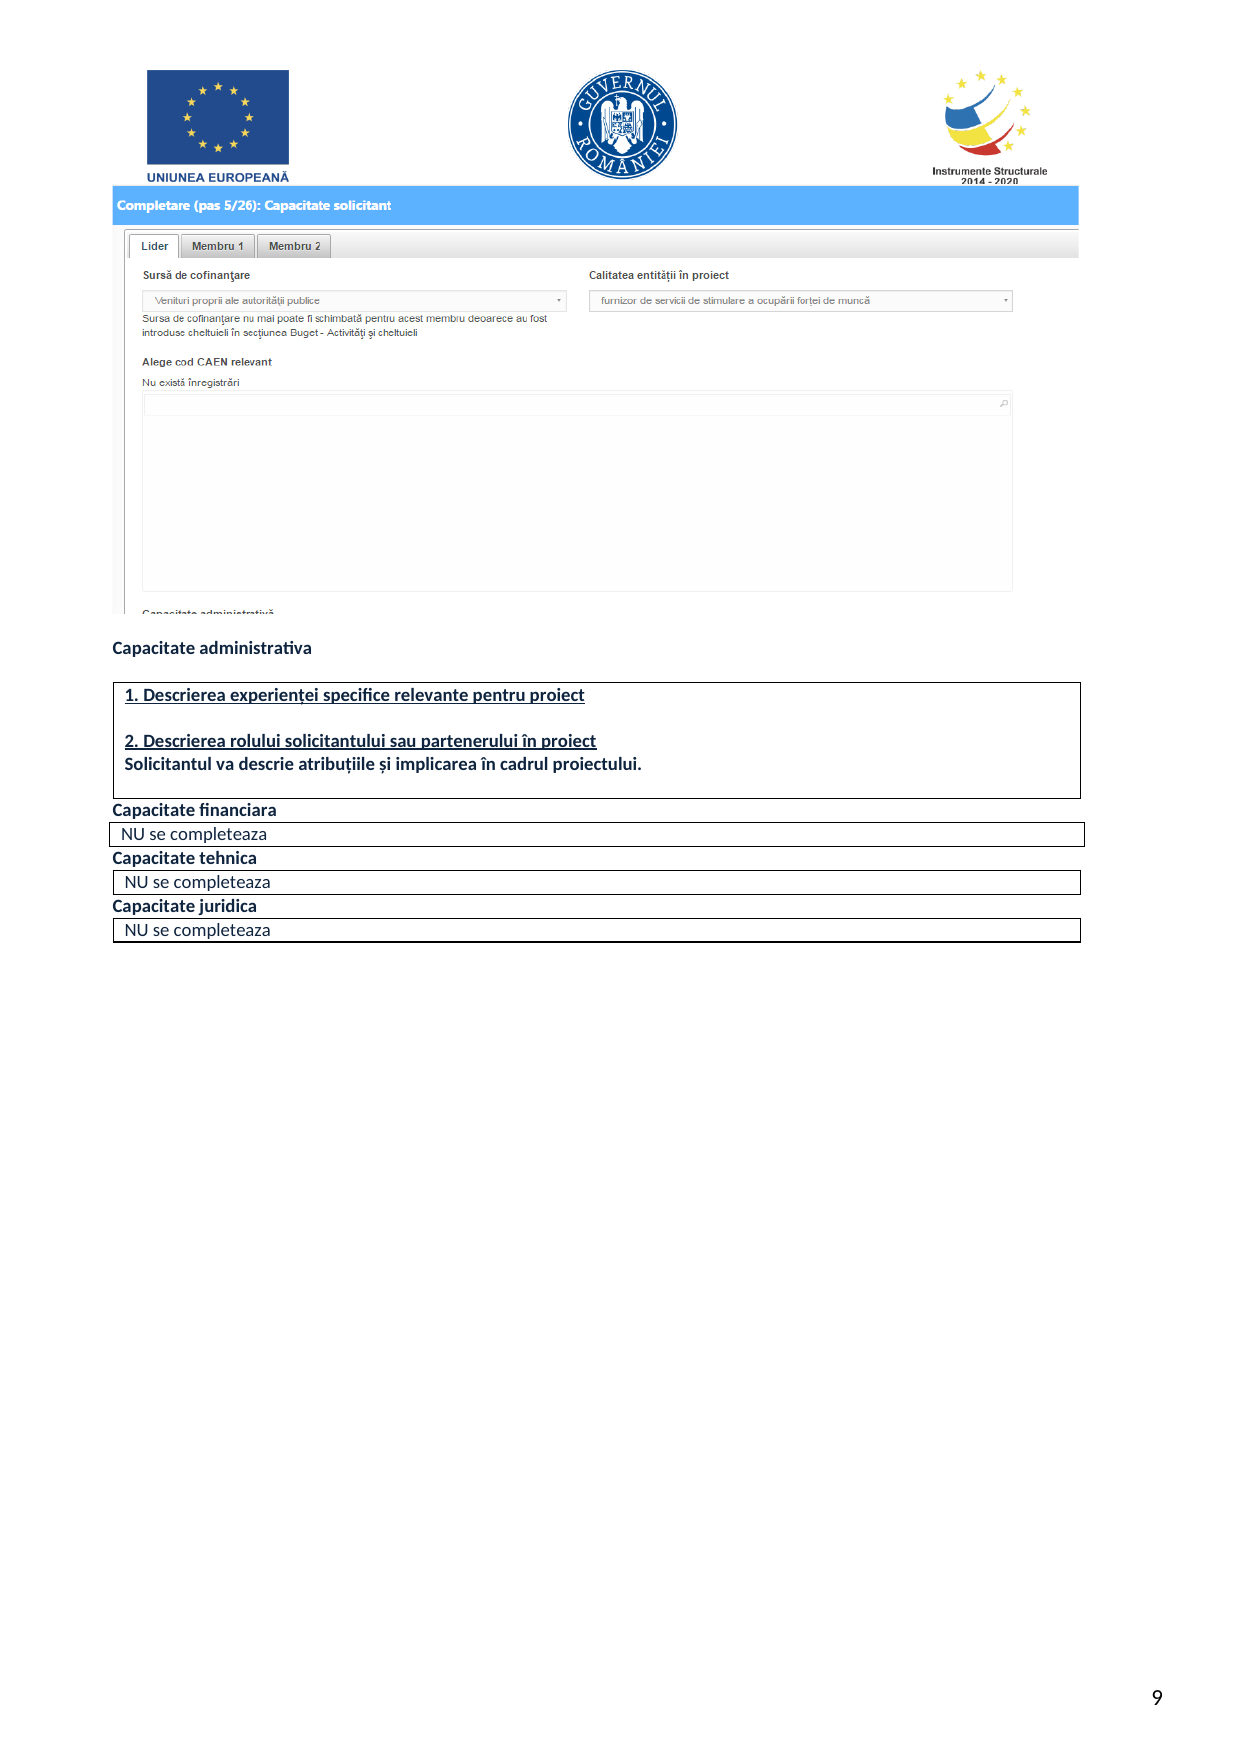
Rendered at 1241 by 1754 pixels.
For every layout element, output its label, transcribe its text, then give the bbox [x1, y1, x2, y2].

text Capacitate administrativa [112, 636, 1162, 659]
table_header NU se completeaza [114, 871, 1080, 893]
text Capacitate financiara [112, 799, 1162, 822]
picture [566, 68, 678, 180]
table_header 1. Descrierea experienței specifice relevante pentru proiect 2. Descrierea rolului solicitantului sau partenerului în proiect Solicitantul va descrie atribuțiile și implicarea în cadrul proiectului. [114, 683, 1080, 798]
text Capacitate juridica [112, 894, 1162, 917]
picture [112, 70, 1079, 614]
picture [147, 70, 289, 182]
text Capacitate tehnica [112, 847, 1162, 869]
table_header NU se completeaza [110, 823, 1084, 846]
table_header NU se completeaza [114, 919, 1080, 941]
